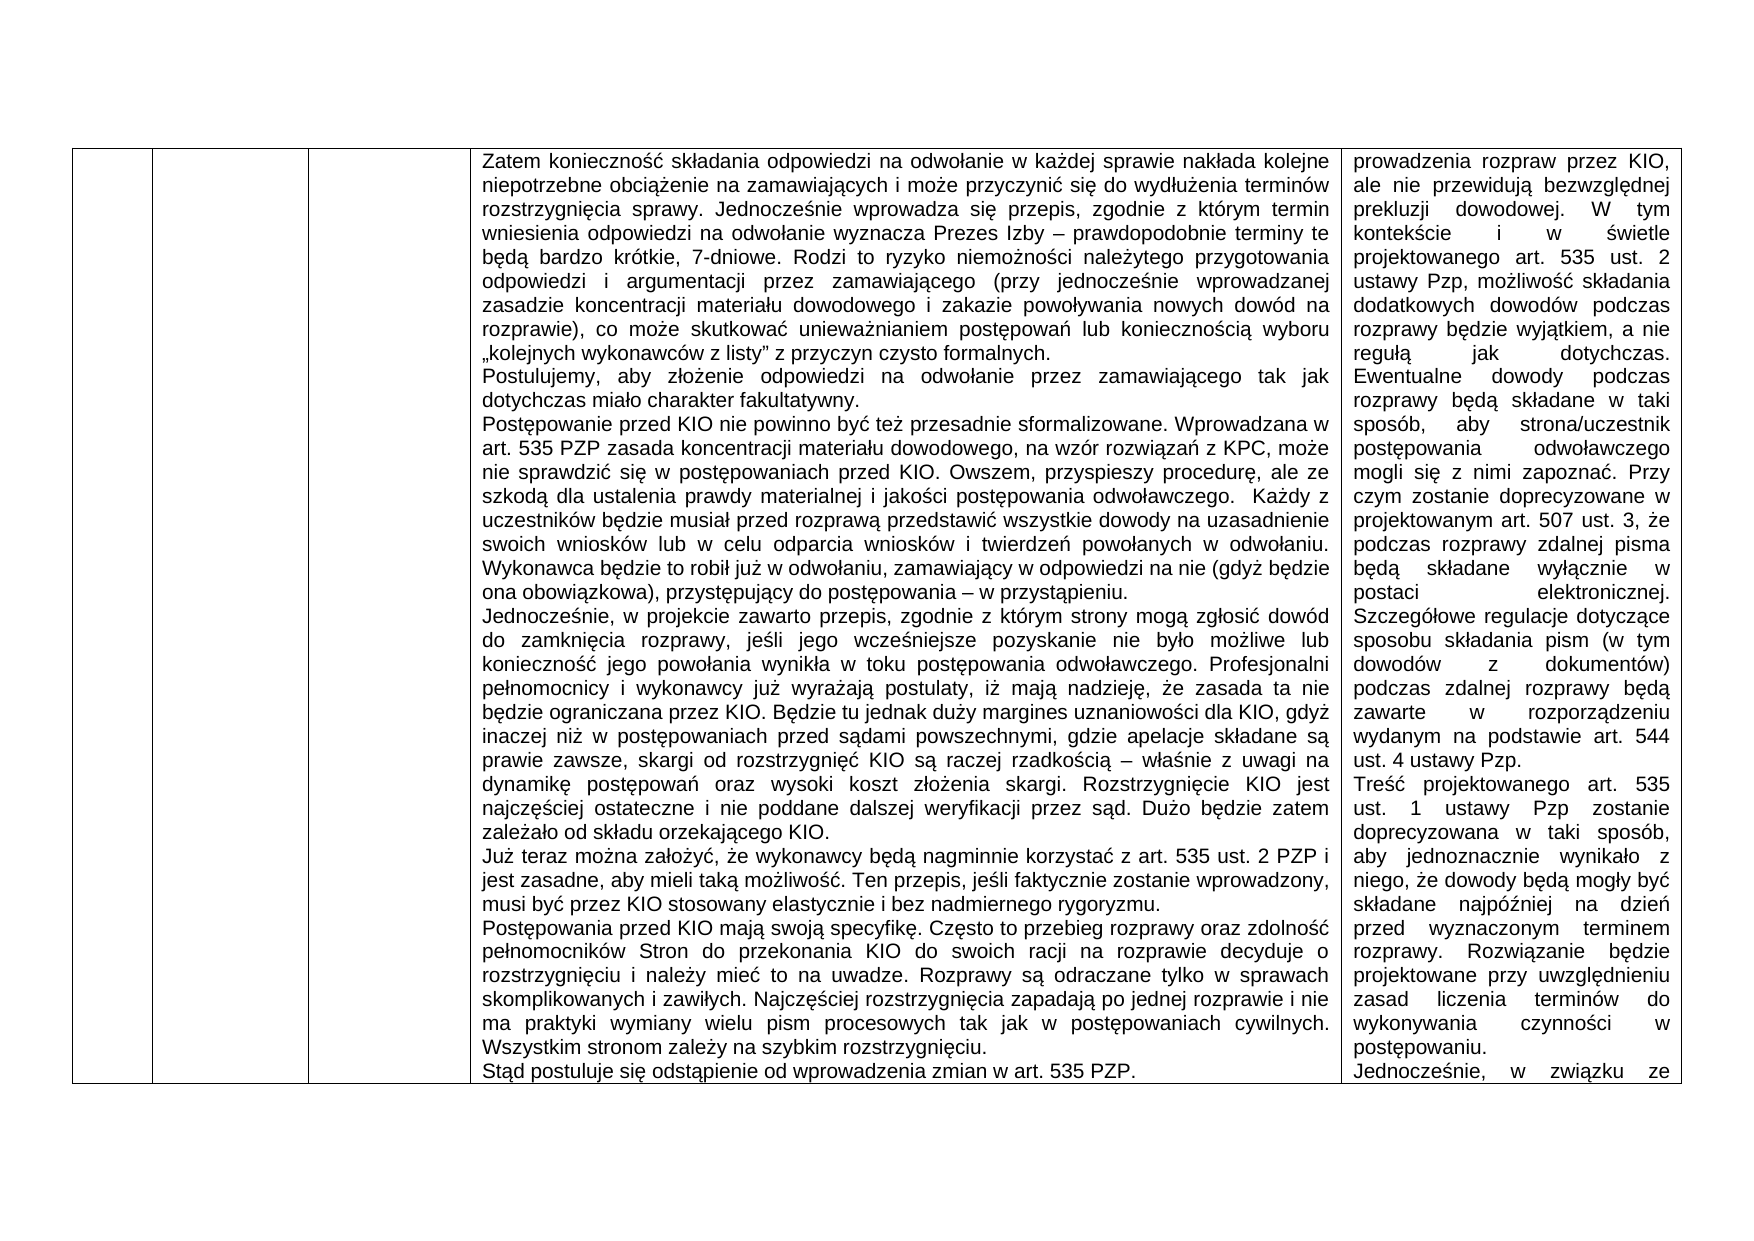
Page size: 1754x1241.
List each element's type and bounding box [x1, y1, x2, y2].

table_cell [309, 149, 470, 1083]
table_cell [471, 149, 1341, 1083]
table_cell [153, 149, 308, 1083]
table_cell [1342, 149, 1681, 1083]
table_cell [73, 149, 152, 1083]
